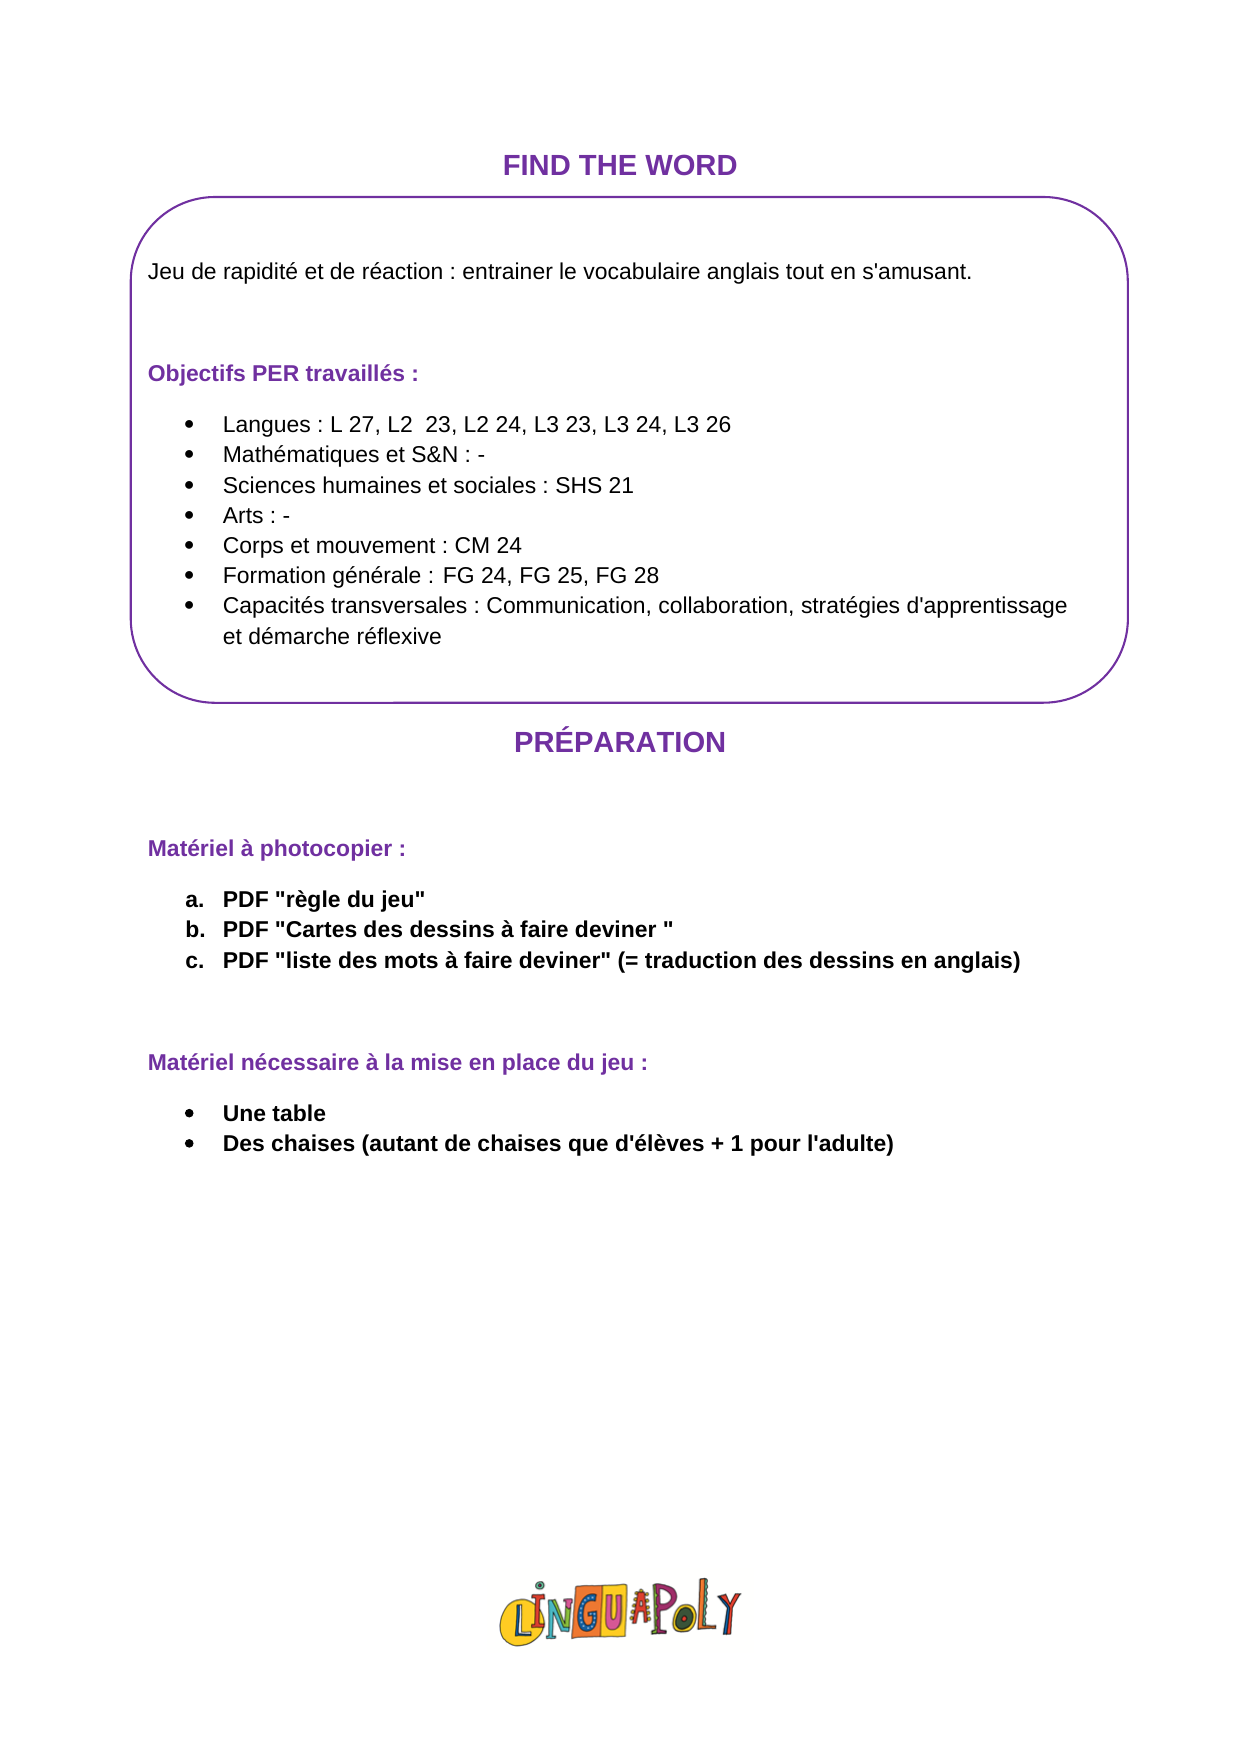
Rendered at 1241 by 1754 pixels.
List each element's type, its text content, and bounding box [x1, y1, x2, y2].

list Arts : - [185, 502, 1093, 528]
text Matériel à photocopier : [148, 835, 1093, 861]
list Formation générale : FG 24, FG 25, FG 28 [185, 562, 1093, 588]
list Corps et mouvement : CM 24 [185, 532, 1093, 558]
list PDF "liste des mots à faire deviner" (= traduction des dessins en anglais) [185, 947, 1093, 973]
list Langues : L 27, L2 23, L2 24, L3 23, L3 24, L3 26 [185, 411, 1093, 437]
list Capacités transversales : Communication, collaboration, stratégies d'apprentissage et démarche réflexive [185, 592, 1093, 649]
list Mathématiques et S&N : - [185, 441, 1093, 468]
text Objectifs PER travaillés : [148, 360, 1093, 386]
picture [486, 1568, 754, 1653]
text Jeu de rapidité et de réaction : entrainer le vocabulaire anglais tout en s'amusant. [148, 258, 1093, 284]
text Matériel nécessaire à la mise en place du jeu : [148, 1049, 1093, 1075]
list Sciences humaines et sociales : SHS 21 [185, 472, 1093, 498]
list PDF "Cartes des dessins à faire deviner " [185, 916, 1093, 943]
list Une table [185, 1100, 1093, 1126]
text PRÉPARATION [148, 725, 1093, 758]
list PDF "règle du jeu" [185, 886, 1093, 912]
list Des chaises (autant de chaises que d'élèves + 1 pour l'adulte) [185, 1130, 1093, 1156]
text FIND THE WORD [148, 148, 1093, 181]
